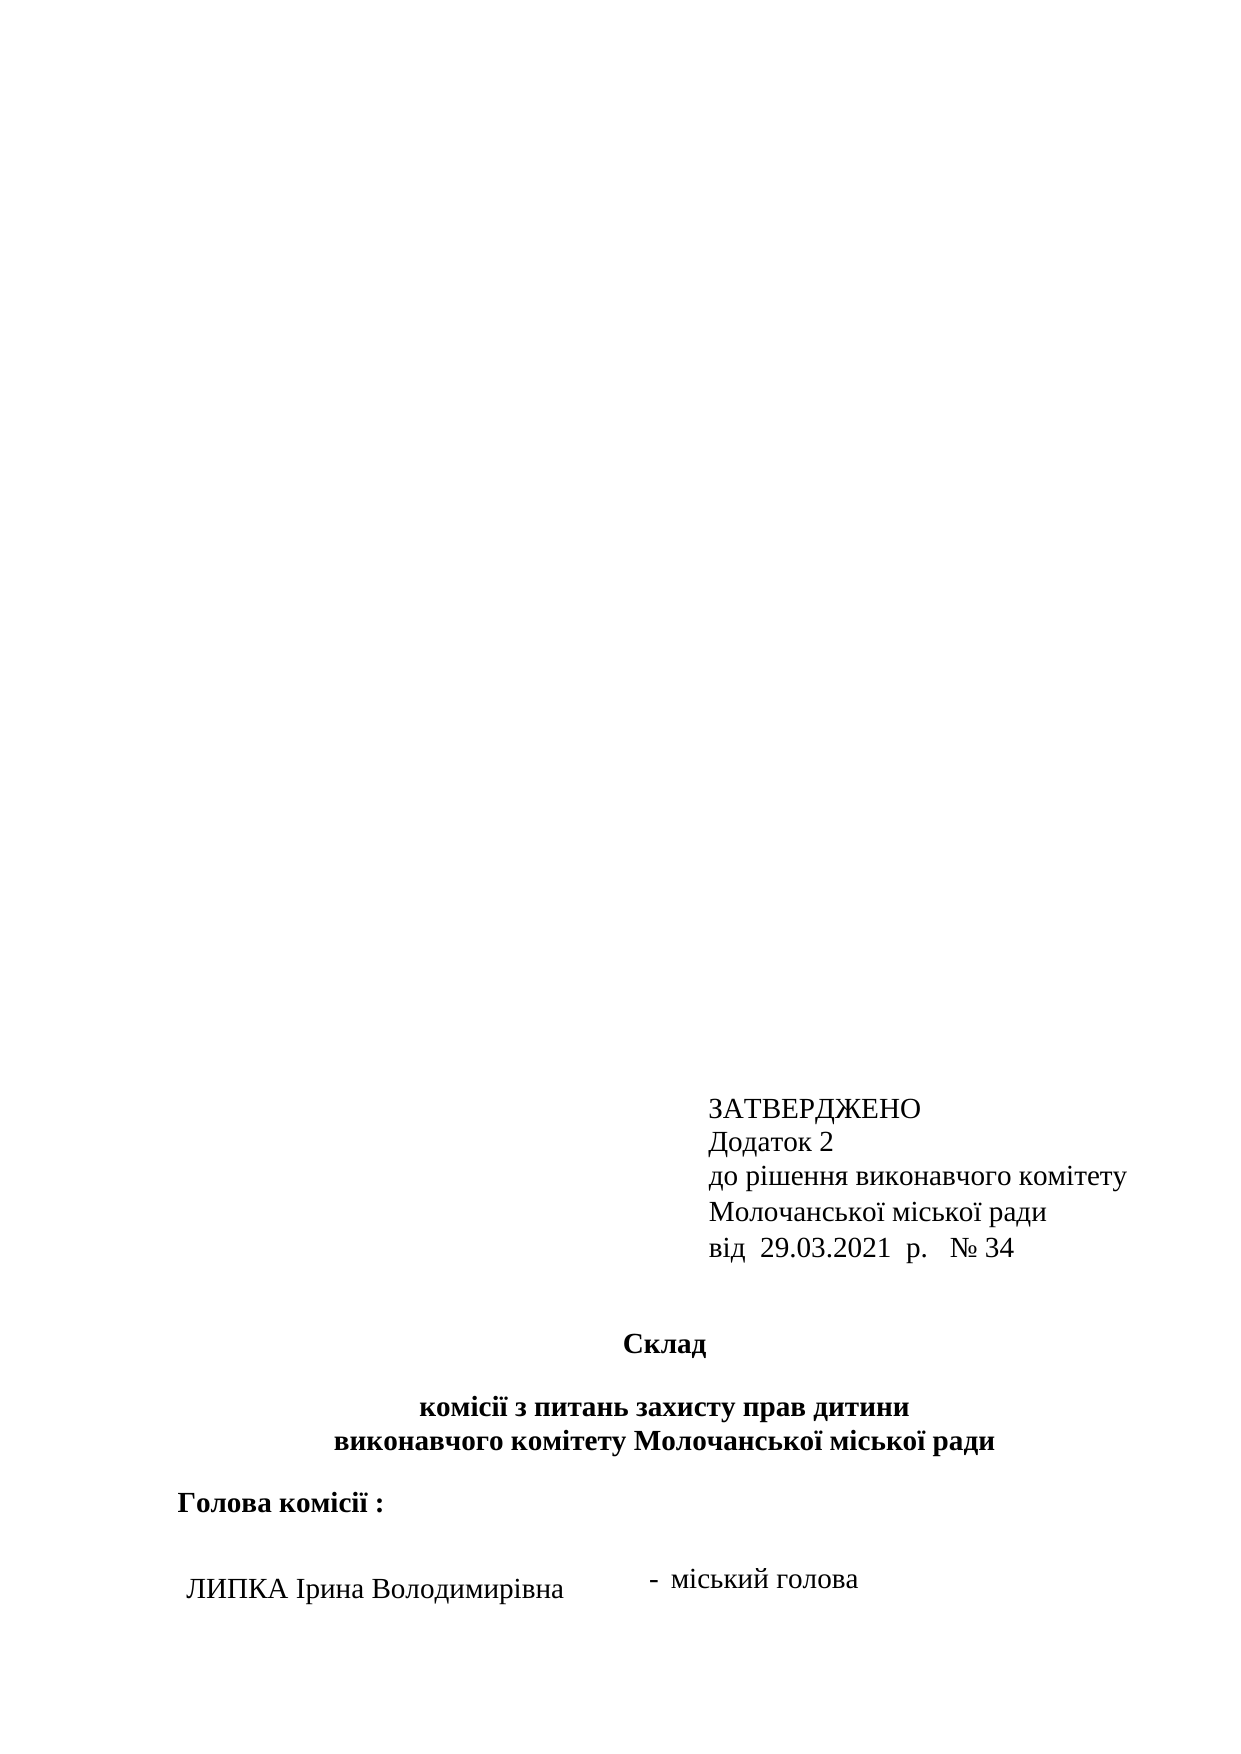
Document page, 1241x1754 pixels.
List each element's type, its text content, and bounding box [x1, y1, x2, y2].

text до рішення виконавчого комітету [709, 1158, 1152, 1191]
table_header міський голова [588, 1519, 1175, 1623]
text ЗАТВЕРДЖЕНО [620, 1091, 1152, 1124]
text Склад [177, 1326, 1152, 1360]
table_header ЛИПКА Ірина Володимирівна [177, 1519, 588, 1623]
text комісії з питань захисту прав дитини виконавчого комітету Молочанської міської ради [177, 1389, 1152, 1456]
text від 29.03.2021 р. № 34 [709, 1230, 1152, 1264]
text Молочанської міської ради [709, 1194, 1152, 1228]
text Голова комісії : [177, 1485, 1152, 1519]
text Додаток 2 [620, 1124, 1152, 1158]
